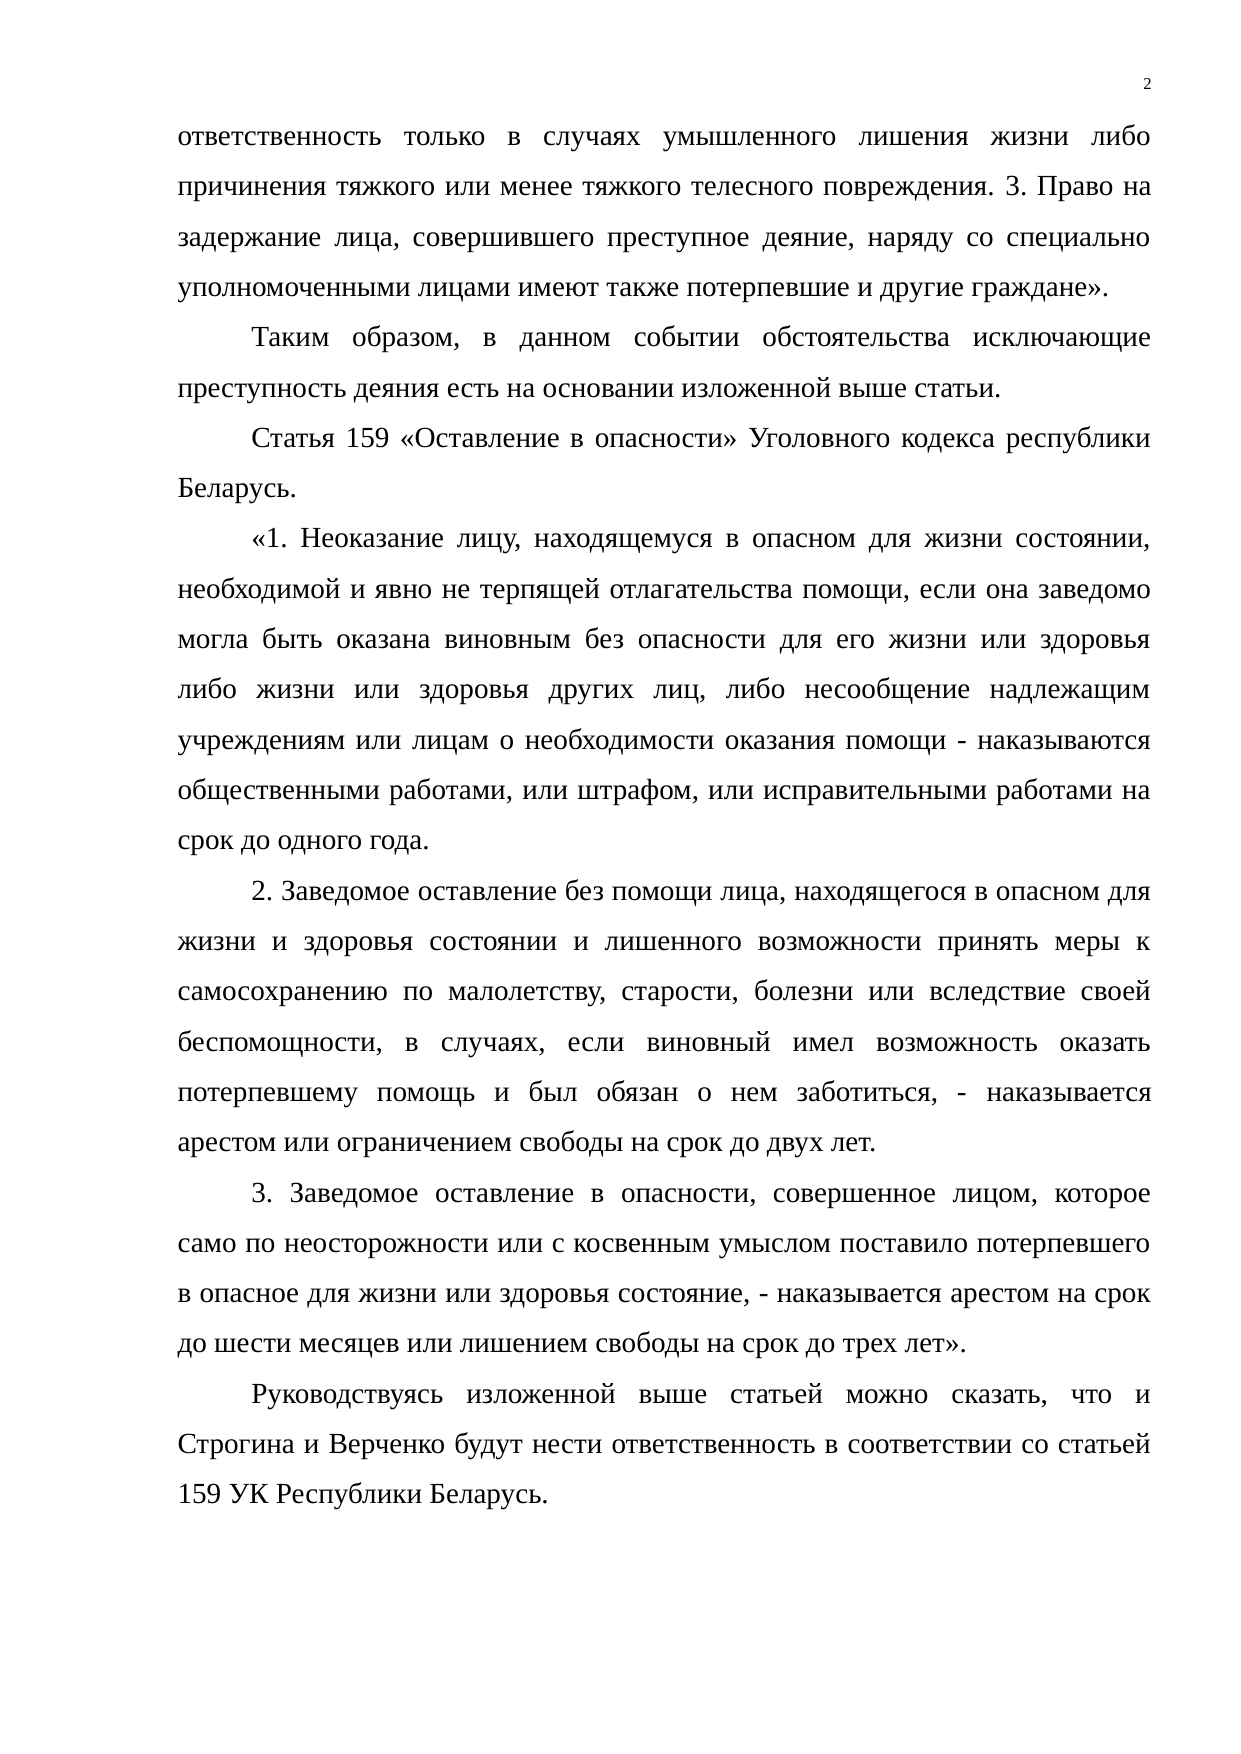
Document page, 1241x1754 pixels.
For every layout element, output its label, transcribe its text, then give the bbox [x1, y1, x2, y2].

text Таким образом, в данном событии обстоятельства исключающие преступность деяния есть на основании изложенной выше статьи. [177, 319, 1152, 403]
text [177, 118, 1152, 303]
text Руководствуясь изложенной выше статьей можно сказать, что и Строгина и Верченко будут нести ответственность в соответствии со статьей 159 УК Республики Беларусь. [177, 1376, 1152, 1510]
text 3. Заведомое оставление в опасности, совершенное лицом, которое само по неосторожности или с косвенным умыслом поставило потерпевшего в опасное для жизни или здоровья состояние, - наказывается арестом на срок до шести месяцев или лишением свободы на срок до трех лет». [177, 1175, 1152, 1359]
text «1. Неоказание лицу, находящемуся в опасном для жизни состоянии, необходимой и явно не терпящей отлагательства помощи, если она заведомо могла быть оказана виновным без опасности для его жизни или здоровья либо жизни или здоровья других лиц, либо несообщение надлежащим учреждениям или лицам о необходимости оказания помощи - наказываются общественными работами, или штрафом, или исправительными работами на срок до одного года. [177, 521, 1152, 856]
text Статья 159 «Оставление в опасности» Уголовного кодекса республики Беларусь. [177, 420, 1152, 504]
text 2. Заведомое оставление без помощи лица, находящегося в опасном для жизни и здоровья состоянии и лишенного возможности принять меры к самосохранению по малолетству, старости, болезни или вследствие своей беспомощности, в случаях, если виновный имел возможность оказать потерпевшему помощь и был обязан о нем заботиться, - наказывается арестом или ограничением свободы на срок до двух лет. [177, 873, 1152, 1158]
